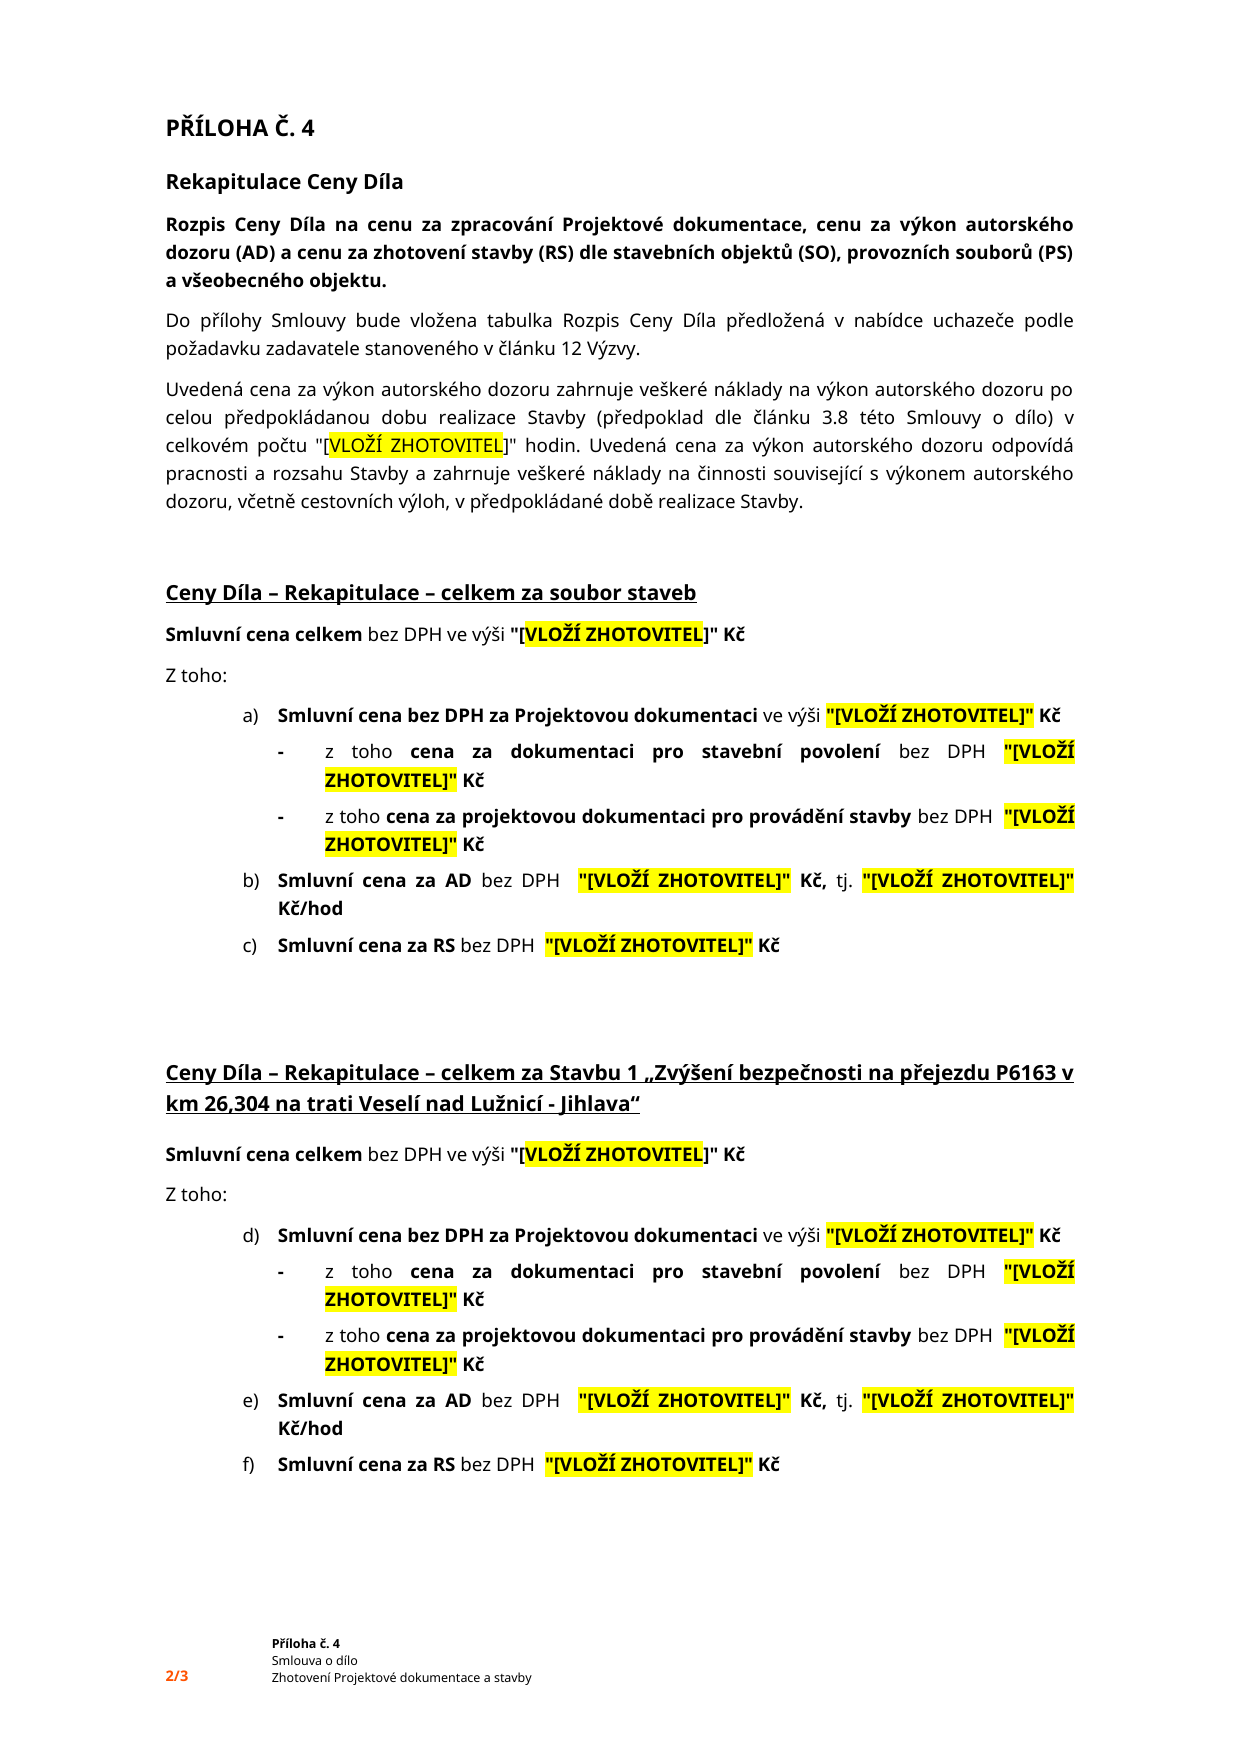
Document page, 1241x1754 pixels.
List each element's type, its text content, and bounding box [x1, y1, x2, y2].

list z toho cena za projektovou dokumentaci pro provádění stavby bez DPH "[VLOŽÍ ZHOTOVITEL]" Kč [278, 803, 1075, 857]
text Ceny Díla – Rekapitulace – celkem za Stavbu 1 „Zvýšení bezpečnosti na přejezdu P6163 v km 26,304 na trati Veselí nad Lužnicí - Jihlava“ [165, 1058, 1075, 1117]
text Ceny Díla – Rekapitulace – celkem za soubor staveb [165, 578, 1075, 606]
list Smluvní cena za AD bez DPH "[VLOŽÍ ZHOTOVITEL]" Kč, tj. "[VLOŽÍ ZHOTOVITEL]" Kč/hod [242, 1387, 1075, 1441]
list Smluvní cena za AD bez DPH "[VLOŽÍ ZHOTOVITEL]" Kč, tj. "[VLOŽÍ ZHOTOVITEL]" Kč/hod [242, 868, 1075, 921]
text Rekapitulace Ceny Díla [165, 167, 1075, 196]
text Do přílohy Smlouvy bude vložena tabulka Rozpis Ceny Díla předložená v nabídce uchazeče podle požadavku zadavatele stanoveného v článku 12 Výzvy. [165, 308, 1075, 361]
text Smluvní cena celkem bez DPH ve výši "[VLOŽÍ ZHOTOVITEL]" Kč [165, 1141, 525, 1167]
text Rozpis Ceny Díla na cenu za zpracování Projektové dokumentace, cenu za výkon autorského dozoru (AD) a cenu za zhotovení stavby (RS) dle stavebních objektů (SO), provozních souborů (PS) a všeobecného objektu. [165, 211, 1075, 293]
list Smluvní cena za RS bez DPH "[VLOŽÍ ZHOTOVITEL]" Kč [753, 932, 1075, 957]
list Smluvní cena za RS bez DPH "[VLOŽÍ ZHOTOVITEL]" Kč [242, 1452, 545, 1477]
text Smluvní cena celkem bez DPH ve výši "[VLOŽÍ ZHOTOVITEL]" Kč [703, 621, 1075, 647]
list z toho cena za dokumentaci pro stavební povolení bez DPH "[VLOŽÍ ZHOTOVITEL]" Kč [278, 739, 1075, 792]
text Z toho: [165, 1182, 1075, 1207]
list Smluvní cena bez DPH za Projektovou dokumentaci ve výši "[VLOŽÍ ZHOTOVITEL]" Kč [242, 1222, 826, 1248]
text Smluvní cena celkem bez DPH ve výši "[VLOŽÍ ZHOTOVITEL]" Kč [165, 621, 525, 647]
text Uvedená cena za výkon autorského dozoru zahrnuje veškeré náklady na výkon autorského dozoru po celou předpokládanou dobu realizace Stavby (předpoklad dle článku 3.8 této Smlouvy o dílo) v celkovém počtu "[VLOŽÍ ZHOTOVITEL]" hodin. Uvedená cena za výkon autorského dozoru odpovídá pracnosti a rozsahu Stavby a zahrnuje veškeré náklady na činnosti související s výkonem autorského dozoru, včetně cestovních výloh, v předpokládané době realizace Stavby. [165, 376, 1075, 514]
list Smluvní cena za RS bez DPH "[VLOŽÍ ZHOTOVITEL]" Kč [753, 1452, 1075, 1477]
text Smluvní cena celkem bez DPH ve výši "[VLOŽÍ ZHOTOVITEL]" Kč [703, 1141, 1075, 1167]
list z toho cena za projektovou dokumentaci pro provádění stavby bez DPH "[VLOŽÍ ZHOTOVITEL]" Kč [278, 1323, 1075, 1376]
list z toho cena za dokumentaci pro stavební povolení bez DPH "[VLOŽÍ ZHOTOVITEL]" Kč [278, 1258, 1075, 1312]
list Smluvní cena za RS bez DPH "[VLOŽÍ ZHOTOVITEL]" Kč [242, 932, 545, 957]
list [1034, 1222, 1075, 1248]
text Z toho: [165, 662, 1075, 687]
list Smluvní cena bez DPH za Projektovou dokumentaci ve výši "[VLOŽÍ ZHOTOVITEL]" Kč [242, 702, 1075, 728]
text Příloha č. 4 [165, 112, 1075, 143]
